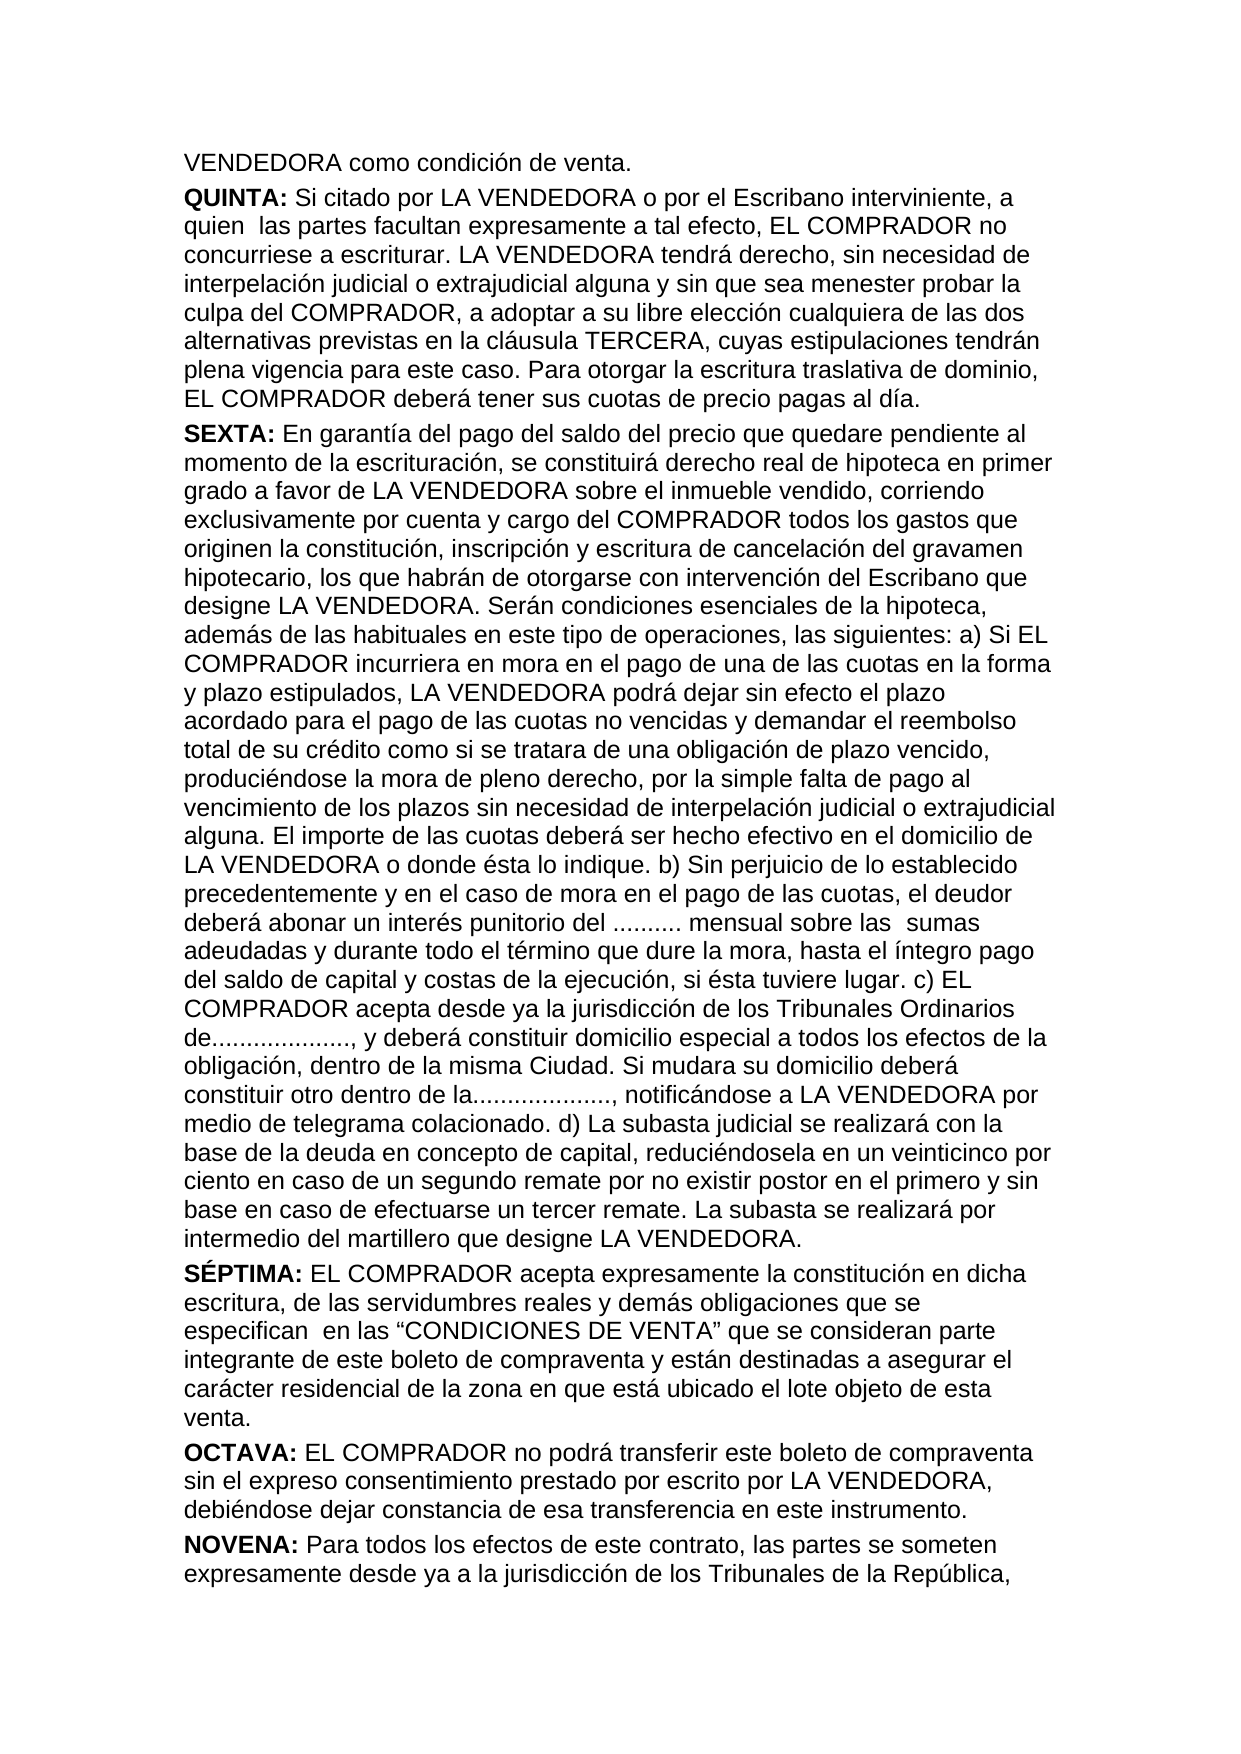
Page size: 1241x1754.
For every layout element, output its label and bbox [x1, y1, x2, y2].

table_cell [177, 148, 1063, 1588]
